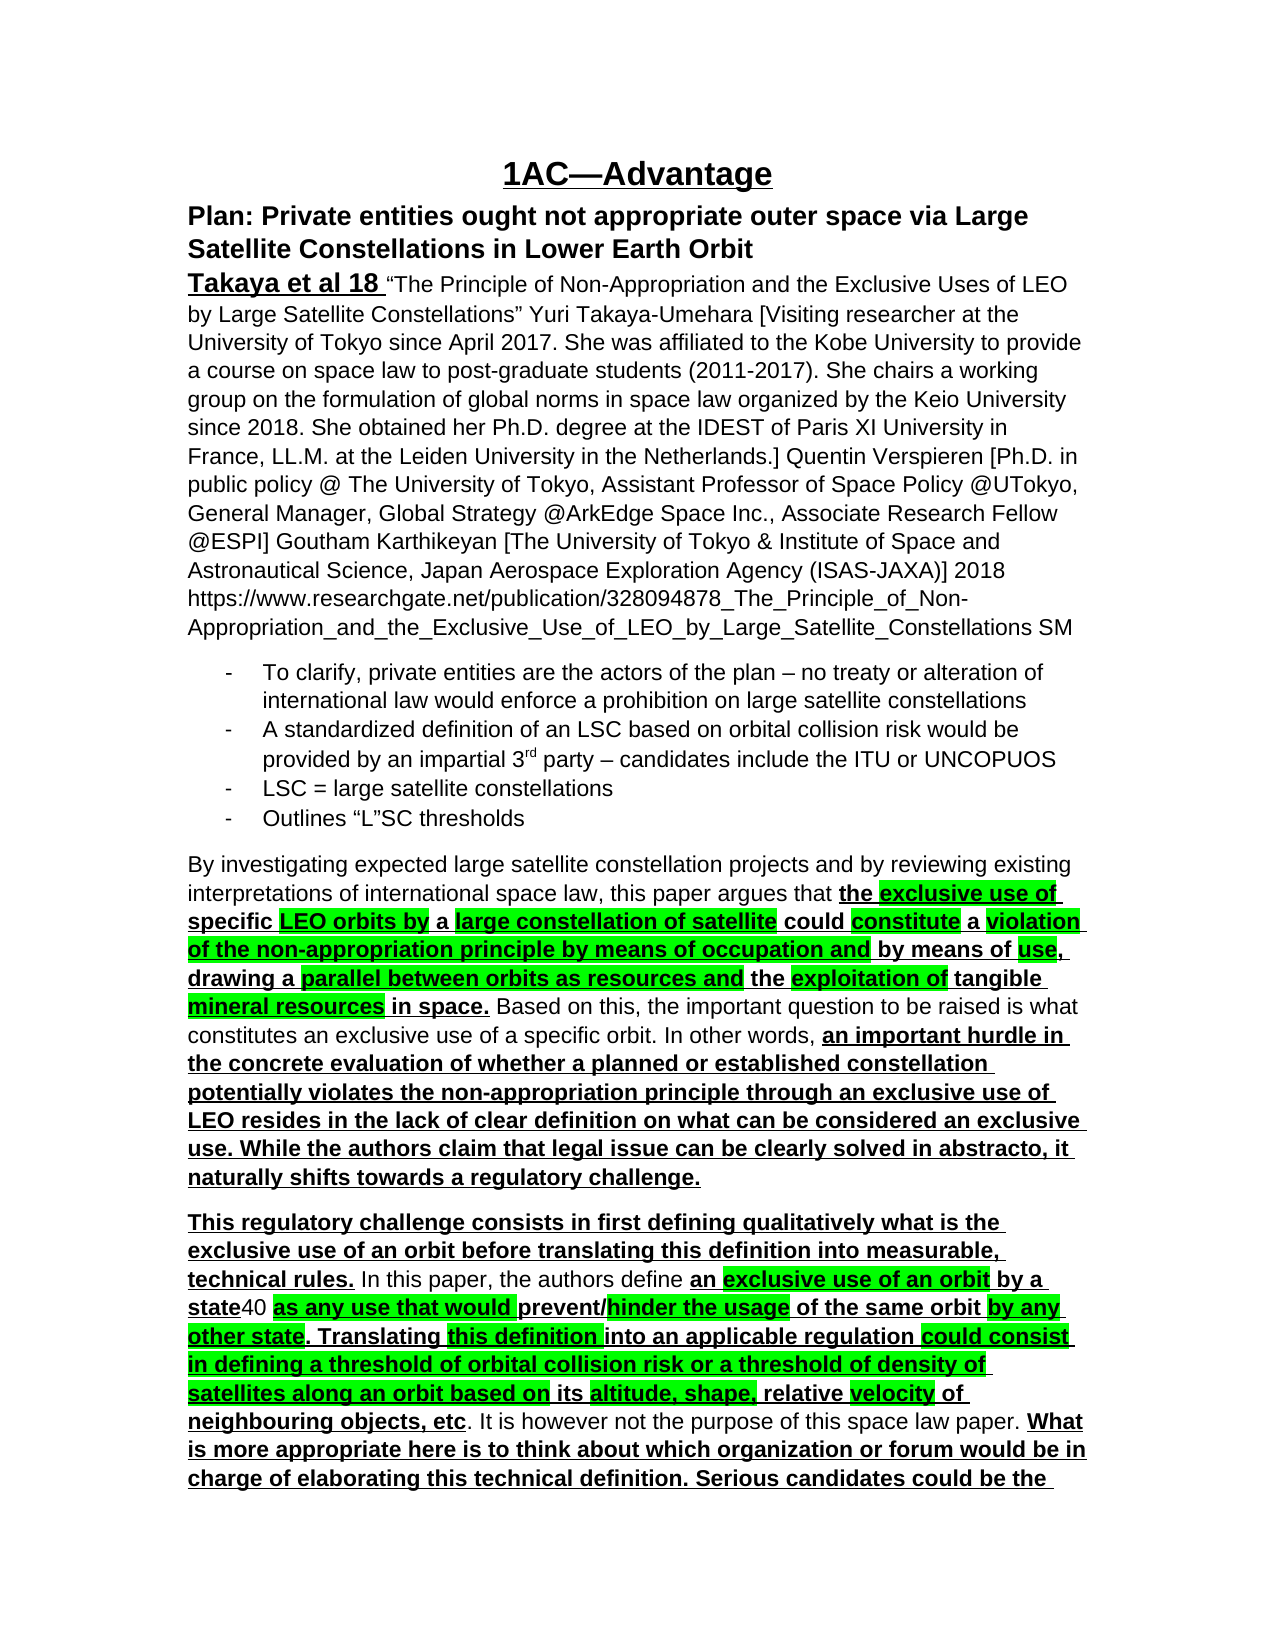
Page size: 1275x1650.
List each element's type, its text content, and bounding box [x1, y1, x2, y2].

subtitle 1AC—Advantage [187, 154, 1087, 193]
list To clarify, private entities are the actors of the plan – no treaty or alteration of international law would enforce a prohibition on large satellite constellations [225, 658, 1087, 713]
text By investigating expected large satellite constellation projects and by reviewing existing interpretations of international space law, this paper argues that the exclusive use of specific LEO orbits by a large constellation of satellite could constitute a violation of the non-appropriation principle by means of occupation and by means of use, drawing a parallel between orbits as resources and the exploitation of tangible mineral resources in space. Based on this, the important question to be raised is what constitutes an exclusive use of a specific orbit. In other words, an important hurdle in the concrete evaluation of whether a planned or established constellation potentially violates the non-appropriation principle through an exclusive use of LEO resides in the lack of clear definition on what can be considered an exclusive use. While the authors claim that legal issue can be clearly solved in abstracto, it naturally shifts towards a regulatory challenge. [187, 851, 1087, 931]
text By investigating expected large satellite constellation projects and by reviewing existing interpretations of international space law, this paper argues that the exclusive use of specific LEO orbits by a large constellation of satellite could constitute a violation of the non-appropriation principle by means of occupation and by means of use, drawing a parallel between orbits as resources and the exploitation of tangible mineral resources in space. Based on this, the important question to be raised is what constitutes an exclusive use of a specific orbit. In other words, an important hurdle in the concrete evaluation of whether a planned or established constellation potentially violates the non-appropriation principle through an exclusive use of LEO resides in the lack of clear definition on what can be considered an exclusive use. While the authors claim that legal issue can be clearly solved in abstracto, it naturally shifts towards a regulatory challenge. [187, 932, 1087, 1130]
list LSC = large satellite constellations [225, 774, 1087, 802]
list A standardized definition of an LSC based on orbital collision risk would be provided by an impartial 3rd party – candidates include the ITU or UNCOPUOS [225, 715, 1087, 772]
subtitle Plan: Private entities ought not appropriate outer space via Large Satellite Constellations in Lower Earth Orbit [187, 200, 1087, 265]
list Outlines “L”SC thresholds [225, 804, 1087, 832]
text Takaya et al 18 “The Principle of Non-Appropriation and the Exclusive Uses of LEO by Large Satellite Constellations” Yuri Takaya-Umehara [Visiting researcher at the University of Tokyo since April 2017. She was affiliated to the Kobe University to provide a course on space law to post-graduate students (2011-2017). She chairs a working group on the formulation of global norms in space law organized by the Keio University since 2018. She obtained her Ph.D. degree at the IDEST of Paris XI University in France, LL.M. at the Leiden University in the Netherlands.] Quentin Verspieren [Ph.D. in public policy @ The University of Tokyo, Assistant Professor of Space Policy @UTokyo, General Manager, Global Strategy @ArkEdge Space Inc., Associate Research Fellow @ESPI] Goutham Karthikeyan [The University of Tokyo & Institute of Space and Astronautical Science, Japan Aerospace Exploration Agency (ISAS-JAXA)] 2018 https://www.researchgate.net/publication/328094878_The_Principle_of_Non-Appropriation_and_the_Exclusive_Use_of_LEO_by_Large_Satellite_Constellations SM [187, 267, 1087, 640]
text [187, 1460, 1087, 1491]
